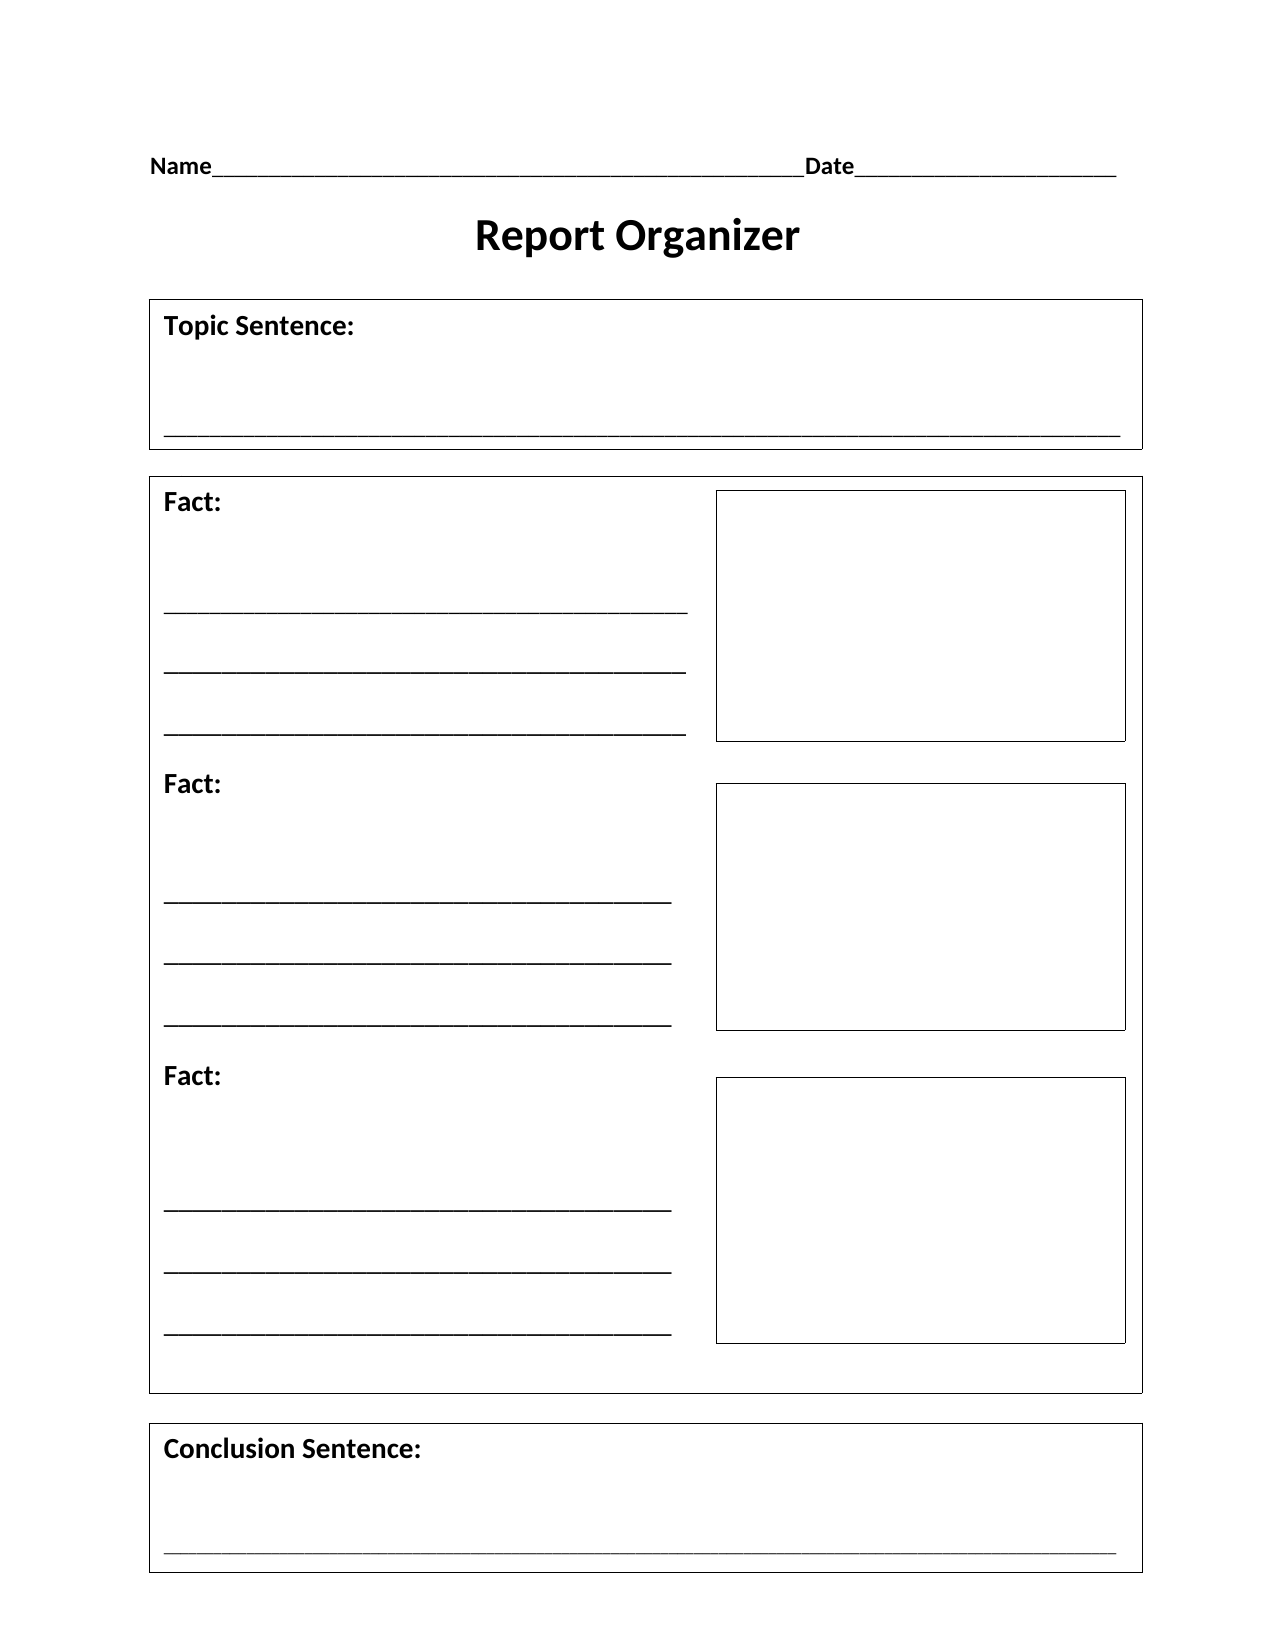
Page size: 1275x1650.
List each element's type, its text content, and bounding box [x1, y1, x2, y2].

text Report Organizer [150, 206, 1125, 262]
text Name____________________________________________________Date_______________________ [150, 150, 1125, 181]
